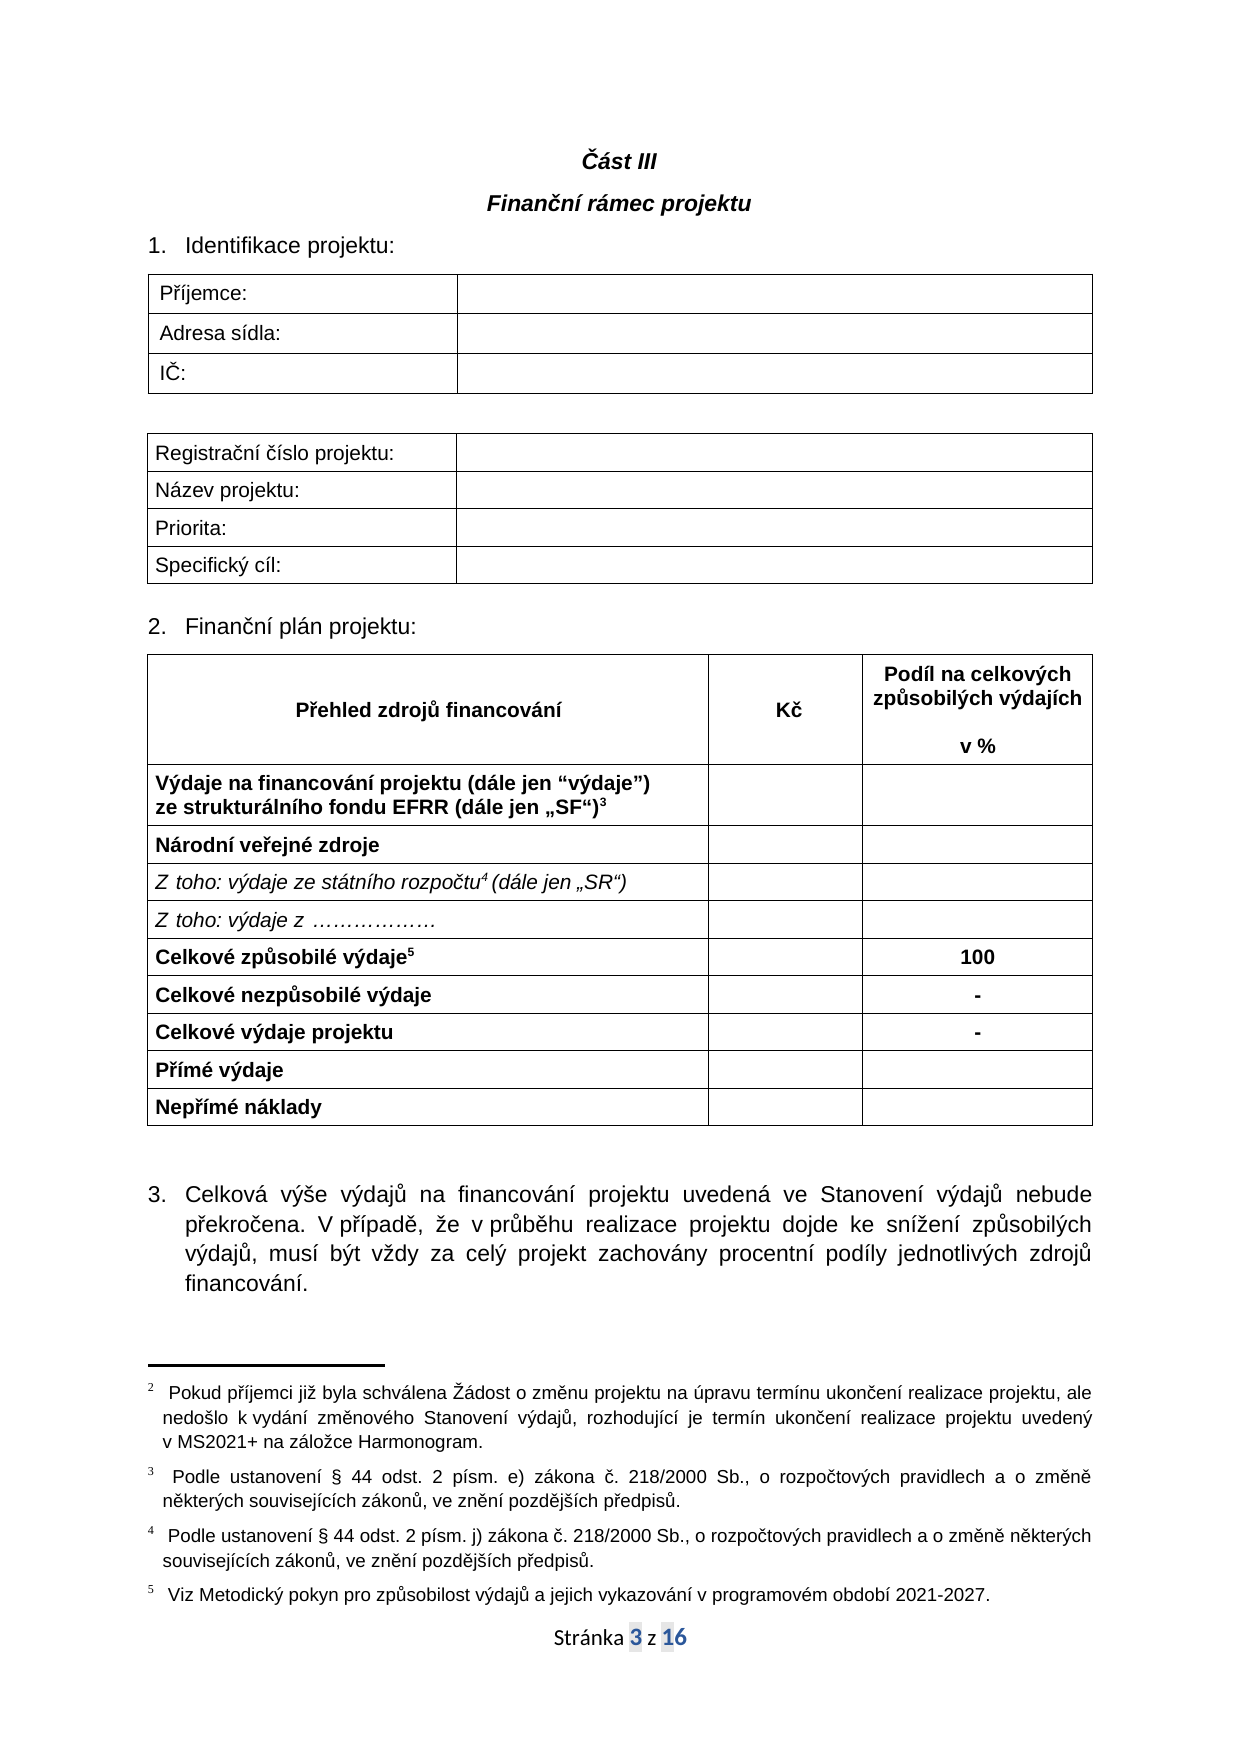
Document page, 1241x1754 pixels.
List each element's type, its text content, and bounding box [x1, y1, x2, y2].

table_header Podíl na celkových způsobilých výdajích v % [863, 655, 1092, 764]
table_header Příjemce: [149, 275, 457, 313]
table_cell [457, 547, 1092, 583]
table_cell [709, 864, 862, 900]
table_cell - [863, 976, 1092, 1013]
table_cell Priorita: [148, 509, 456, 546]
table_header Přehled zdrojů financování [148, 655, 708, 764]
table_cell [709, 826, 862, 863]
table_cell [458, 314, 1092, 353]
table_cell Z toho: výdaje ze státního rozpočtu (dále jen „SR“) [148, 864, 708, 900]
table_cell [863, 864, 1092, 900]
table_cell Adresa sídla: [149, 314, 457, 353]
list Finanční plán projektu: [148, 613, 1093, 639]
table_cell Celkové nezpůsobilé výdaje [148, 976, 708, 1013]
table_cell [863, 901, 1092, 938]
table_cell Národní veřejné zdroje [148, 826, 708, 863]
list Identifikace projektu: [148, 232, 1093, 258]
table_cell [709, 939, 862, 975]
table_cell [457, 472, 1092, 508]
table_cell [457, 509, 1092, 546]
table_header [457, 434, 1092, 471]
table_cell [863, 1089, 1092, 1125]
table_cell [863, 826, 1092, 863]
table_cell [709, 901, 862, 938]
table_header Kč [709, 655, 862, 764]
table_cell [709, 1014, 862, 1050]
table_cell [709, 1051, 862, 1088]
table_cell Specifický cíl: [148, 547, 456, 583]
table_cell [709, 765, 862, 825]
table_cell Přímé výdaje [148, 1051, 708, 1088]
table_cell IČ: [149, 354, 457, 393]
table_cell Název projektu: [148, 472, 456, 508]
table_header [458, 275, 1092, 313]
table_cell Nepřímé náklady [148, 1089, 708, 1125]
table_header Registrační číslo projektu: [148, 434, 456, 471]
list Celková výše výdajů na financování projektu uvedená ve Stanovení výdajů nebude překročena. V případě, že v průběhu realizace projektu dojde ke snížení způsobilých výdajů, musí být vždy za celý projekt zachovány procentní podíly jednotlivých zdrojů financování. [148, 1181, 1093, 1296]
table_cell [709, 1089, 862, 1125]
table_cell Z toho: výdaje z ……………… [148, 901, 708, 938]
table_cell Celkové způsobilé výdaje [148, 939, 708, 975]
table_cell - [863, 1014, 1092, 1050]
table_cell [458, 354, 1092, 393]
table_cell [863, 765, 1092, 825]
table_cell [863, 1051, 1092, 1088]
subtitle Část III [148, 148, 1093, 174]
subtitle Finanční rámec projektu [148, 190, 1093, 216]
table_cell Celkové výdaje projektu [148, 1014, 708, 1050]
table_cell 100 [863, 939, 1092, 975]
table_cell Výdaje na financování projektu (dále jen “výdaje”) ze strukturálního fondu EFRR (dále jen „SF“) [148, 765, 708, 825]
table_cell [709, 976, 862, 1013]
